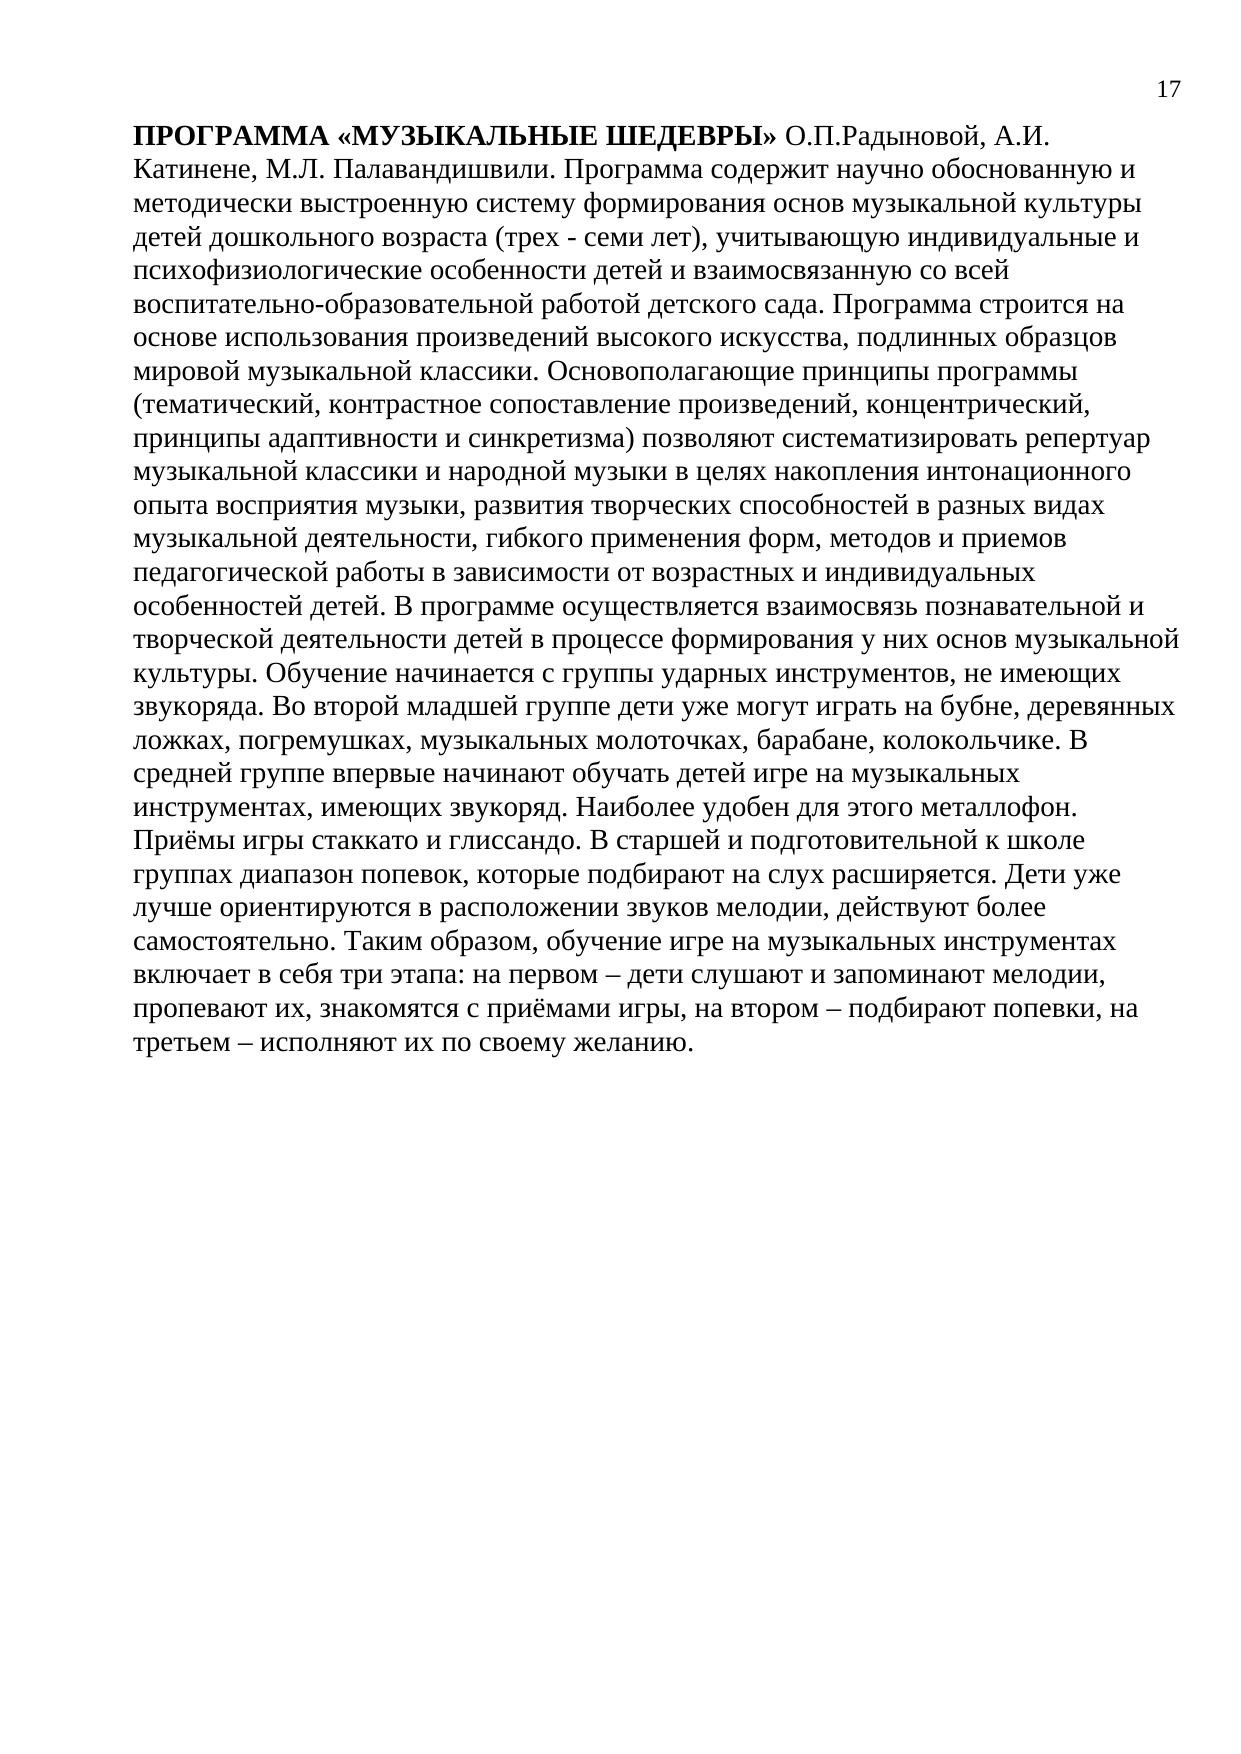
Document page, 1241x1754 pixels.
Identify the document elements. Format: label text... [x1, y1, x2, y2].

subtitle ПРОГРАММА «МУЗЫКАЛЬНЫЕ ШЕДЕВРЫ» О.П.Радыновой, А.И. Катинене, М.Л. Палавандишвили. Программа содержит научно обоснованную и методически выстроенную систему формирования основ музыкальной культуры детей дошкольного возраста (трех - семи лет), учитывающую индивидуальные и психофизиологические особенности детей и взаимосвязанную со всей воспитательно-образовательной работой детского сада. Программа строится на основе использования произведений высокого искусства, подлинных образцов мировой музыкальной классики. Основополагающие принципы программы (тематический, контрастное сопоставление произведений, концентрический, принципы адаптивности и синкретизма) позволяют систематизировать репертуар музыкальной классики и народной музыки в целях накопления интонационного опыта восприятия музыки, развития творческих способностей в разных видах музыкальной деятельности, гибкого применения форм, методов и приемов педагогической работы в зависимости от возрастных и индивидуальных особенностей детей. В программе осуществляется взаимосвязь познавательной и творческой деятельности детей в процессе формирования у них основ музыкальной культуры. Обучение начинается с группы ударных инструментов, не имеющих звукоряда. Во второй младшей группе дети уже могут играть на бубне, деревянных ложках, погремушках, музыкальных молоточках, барабане, колокольчике. В средней группе впервые начинают обучать детей игре на музыкальных инструментах, имеющих звукоряд. Наиболее удобен для этого металлофон. Приёмы игры стаккато и глиссандо. В старшей и подготовительной к школе группах диапазон попевок, которые подбирают на слух расширяется. Дети уже лучше ориентируются в расположении звуков мелодии, действуют более самостоятельно. Таким образом, обучение игре на музыкальных инструментах включает в себя три этапа: на первом – дети слушают и запоминают мелодии, пропевают их, знакомятся с приёмами игры, на втором – подбирают попевки, на третьем – исполняют их по своему желанию. [133, 118, 1181, 1057]
